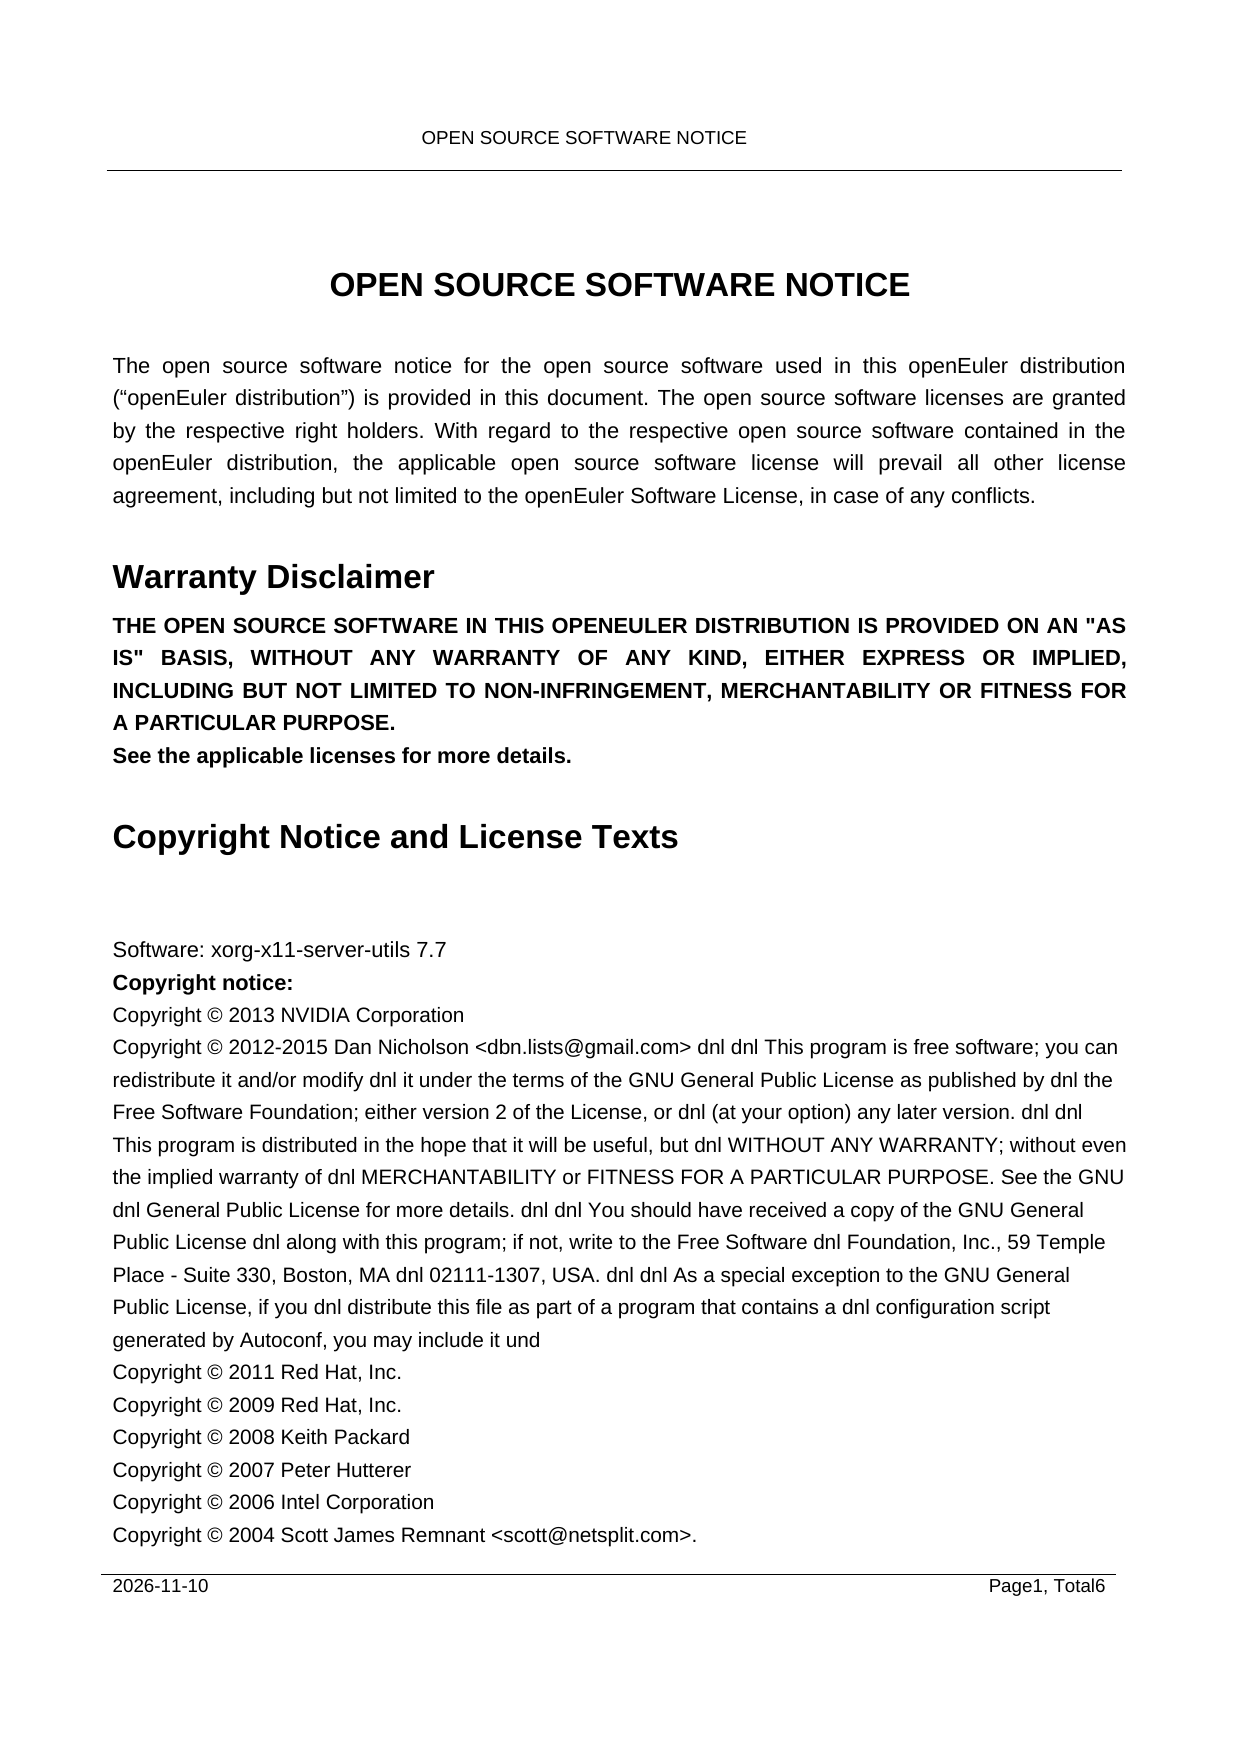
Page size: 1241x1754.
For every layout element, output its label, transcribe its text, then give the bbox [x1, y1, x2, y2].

text Copyright © 2013 NVIDIA Corporation [112, 998, 1128, 1031]
text Software: xorg-x11-server-utils 7.7 [112, 933, 1128, 966]
text THE OPEN SOURCE SOFTWARE IN THIS OPENEULER DISTRIBUTION IS PROVIDED ON AN "AS IS" BASIS, WITHOUT ANY WARRANTY OF ANY KIND, EITHER EXPRESS OR IMPLIED, INCLUDING BUT NOT LIMITED TO NON-INFRINGEMENT, MERCHANTABILITY OR FITNESS FOR A PARTICULAR PURPOSE. See the applicable licenses for more details. [112, 609, 1128, 771]
text Copyright © 2008 Keith Packard [112, 1421, 1128, 1453]
text Copyright © 2012-2015 Dan Nicholson <dbn.lists@gmail.com> dnl dnl This program is free software; you can redistribute it and/or modify dnl it under the terms of the GNU General Public License as published by dnl the Free Software Foundation; either version 2 of the License, or dnl (at your option) any later version. dnl dnl This program is distributed in the hope that it will be useful, but dnl WITHOUT ANY WARRANTY; without even the implied warranty of dnl MERCHANTABILITY or FITNESS FOR A PARTICULAR PURPOSE. See the GNU dnl General Public License for more details. dnl dnl You should have received a copy of the GNU General Public License dnl along with this program; if not, write to the Free Software dnl Foundation, Inc., 59 Temple Place - Suite 330, Boston, MA dnl 02111-1307, USA. dnl dnl As a special exception to the GNU General Public License, if you dnl distribute this file as part of a program that contains a dnl configuration script generated by Autoconf, you may include it und [112, 1031, 1128, 1356]
text Copyright notice: [112, 966, 1128, 998]
text The open source software notice for the open source software used in this openEuler distribution (“openEuler distribution”) is provided in this document. The open source software licenses are granted by the respective right holders. With regard to the respective open source software contained in the openEuler distribution, the applicable open source software license will prevail all other license agreement, including but not limited to the openEuler Software License, in case of any conflicts. [112, 349, 1128, 511]
text OPEN SOURCE SOFTWARE NOTICE [112, 251, 1128, 316]
text Copyright Notice and License Texts [112, 804, 1128, 869]
text Copyright © 2011 Red Hat, Inc. [112, 1356, 1128, 1388]
text Copyright © 2007 Peter Hutterer [112, 1453, 1128, 1486]
text Copyright © 2009 Red Hat, Inc. [112, 1388, 1128, 1421]
text Copyright © 2006 Intel Corporation [112, 1486, 1128, 1518]
text Warranty Disclaimer [112, 544, 1128, 609]
text Copyright © 2004 Scott James Remnant <scott@netsplit.com>. [112, 1518, 1128, 1551]
